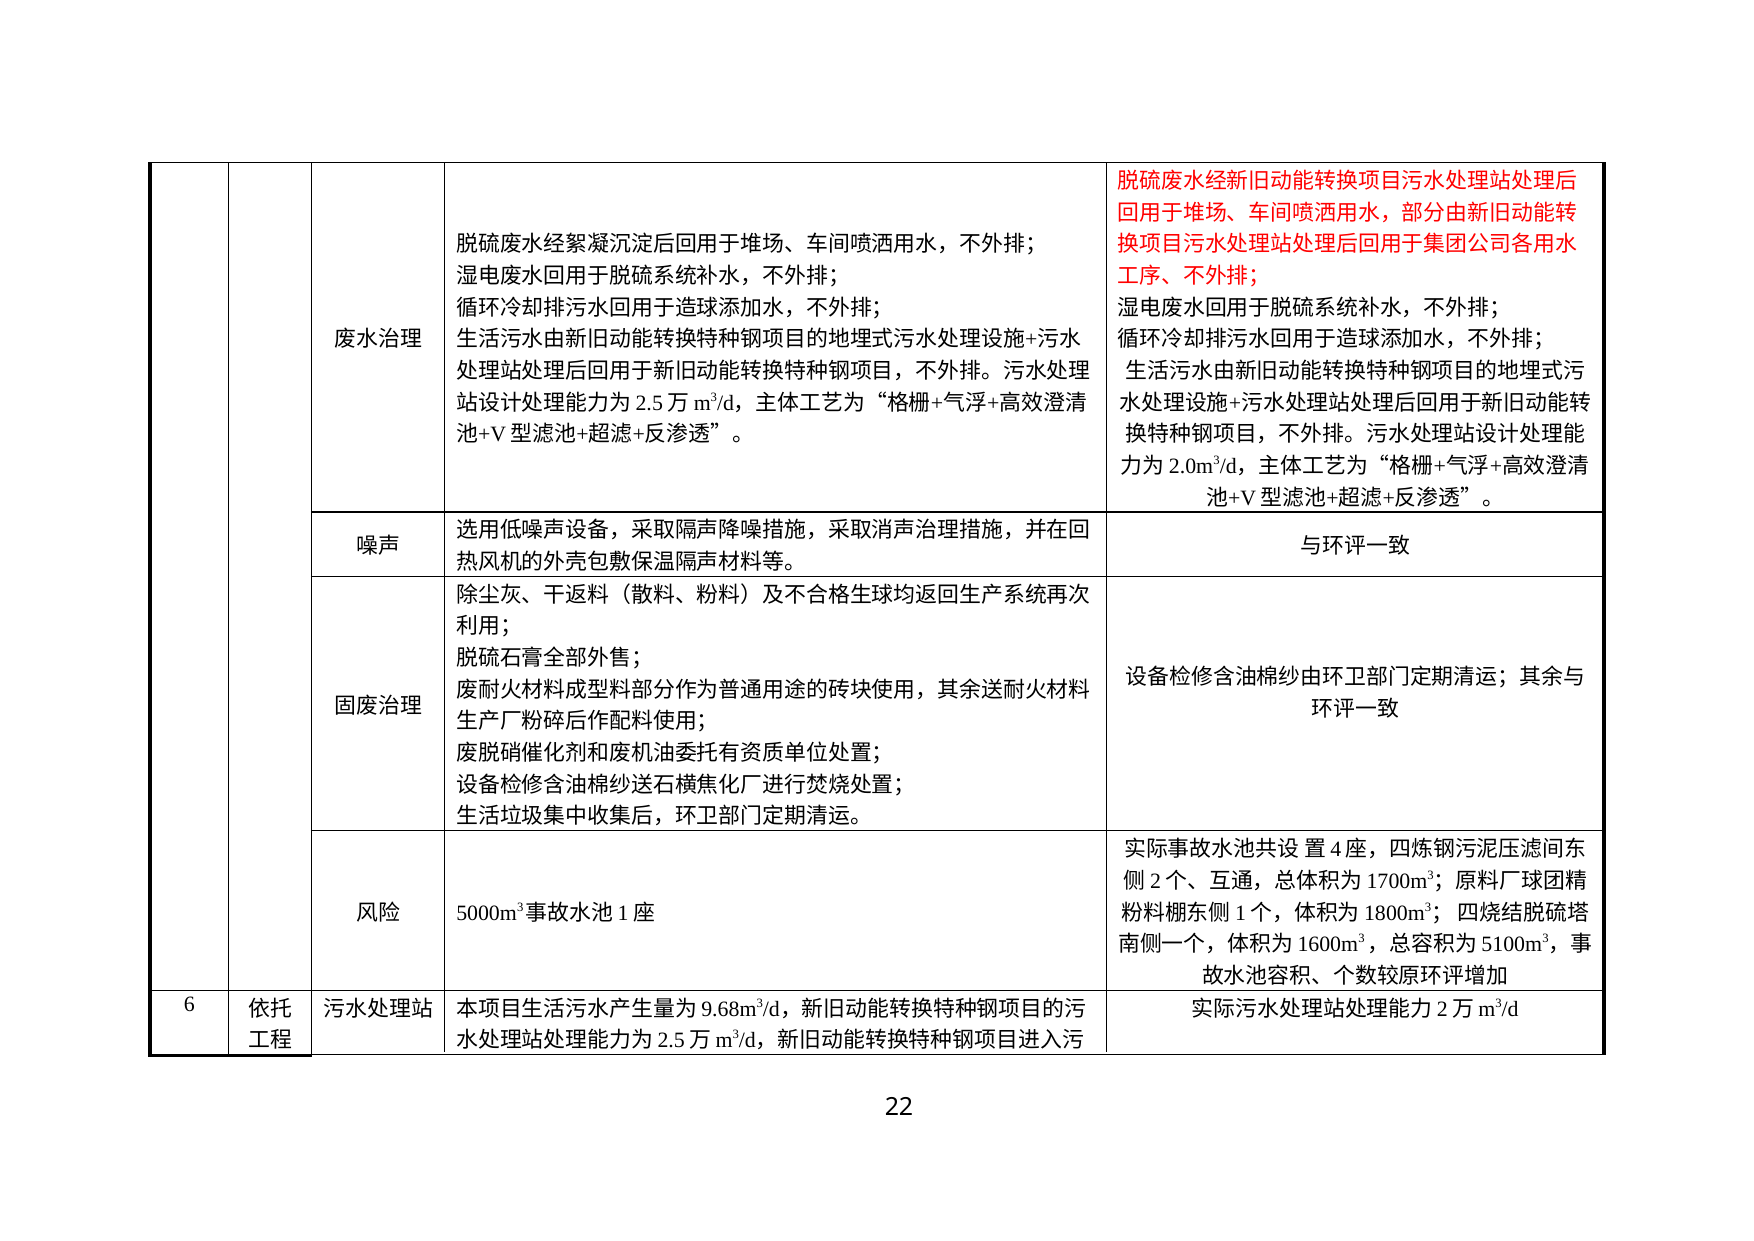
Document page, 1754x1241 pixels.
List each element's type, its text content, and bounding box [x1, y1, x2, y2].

table_cell 设备检修含油棉纱由环卫部门定期清运；其余与环评一致 [1107, 577, 1602, 830]
table_cell 噪声 [312, 513, 444, 576]
table_cell 固废治理 [312, 577, 444, 830]
table_cell 污水处理站 [312, 991, 445, 1054]
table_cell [445, 991, 1106, 1054]
table_cell 5000m3事故水池1座 [445, 831, 1106, 989]
table_cell 选用低噪声设备，采取隔声降噪措施，采取消声治理措施，并在回热风机的外壳包敷保温隔声材料等。 [445, 513, 1106, 576]
table_cell 6 [152, 991, 228, 1054]
table_cell 脱硫废水经新旧动能转换项目污水处理站处理后回用于堆场、车间喷洒用水，部分由新旧动能转换项目污水处理站处理后回用于集团公司各用水工序、不外排； 湿电废水回用于脱硫系统补水，不外排； 循环冷却排污水回用于造球添加水，不外排； 生活污水由新旧动能转换特种钢项目的地埋式污水处理设施+污水处理站处理后回用于新旧动能转换特种钢项目，不外排。污水处理站设计处理能力为2.0m3/d，主体工艺为“格栅+气浮+高效澄清池+V型滤池+超滤+反渗透”。 [1107, 163, 1602, 511]
table_cell 风险 [312, 831, 444, 989]
table_cell 实际污水处理站处理能力2万m3/d [1106, 991, 1602, 1054]
table_cell 依托工程 [229, 991, 311, 1054]
table_cell 除尘灰、干返料（散料、粉料）及不合格生球均返回生产系统再次利用； 脱硫石膏全部外售； 废耐火材料成型料部分作为普通用途的砖块使用，其余送耐火材料生产厂粉碎后作配料使用； 废脱硝催化剂和废机油委托有资质单位处置； 设备检修含油棉纱送石横焦化厂进行焚烧处置； 生活垃圾集中收集后，环卫部门定期清运。 [445, 577, 1106, 830]
table_cell 废水治理 [312, 163, 444, 511]
table_cell 脱硫废水经絮凝沉淀后回用于堆场、车间喷洒用水，不外排； 湿电废水回用于脱硫系统补水，不外排； 循环冷却排污水回用于造球添加水，不外排； 生活污水由新旧动能转换特种钢项目的地埋式污水处理设施+污水处理站处理后回用于新旧动能转换特种钢项目，不外排。污水处理站设计处理能力为2.5万m3/d，主体工艺为“格栅+气浮+高效澄清池+V型滤池+超滤+反渗透”。 [445, 163, 1106, 511]
table_cell 实际事故水池共设 置4座，四炼钢污泥压滤间东侧2个、互通，总体积为1700m3；原料厂球团精粉料棚东侧1个，体积为1800m3； 四烧结脱硫塔南侧一个，体积为1600m3 ，总容积为5100m3，事故水池容积、个数较原环评增加 [1107, 831, 1602, 989]
table_cell 与环评一致 [1107, 513, 1602, 576]
